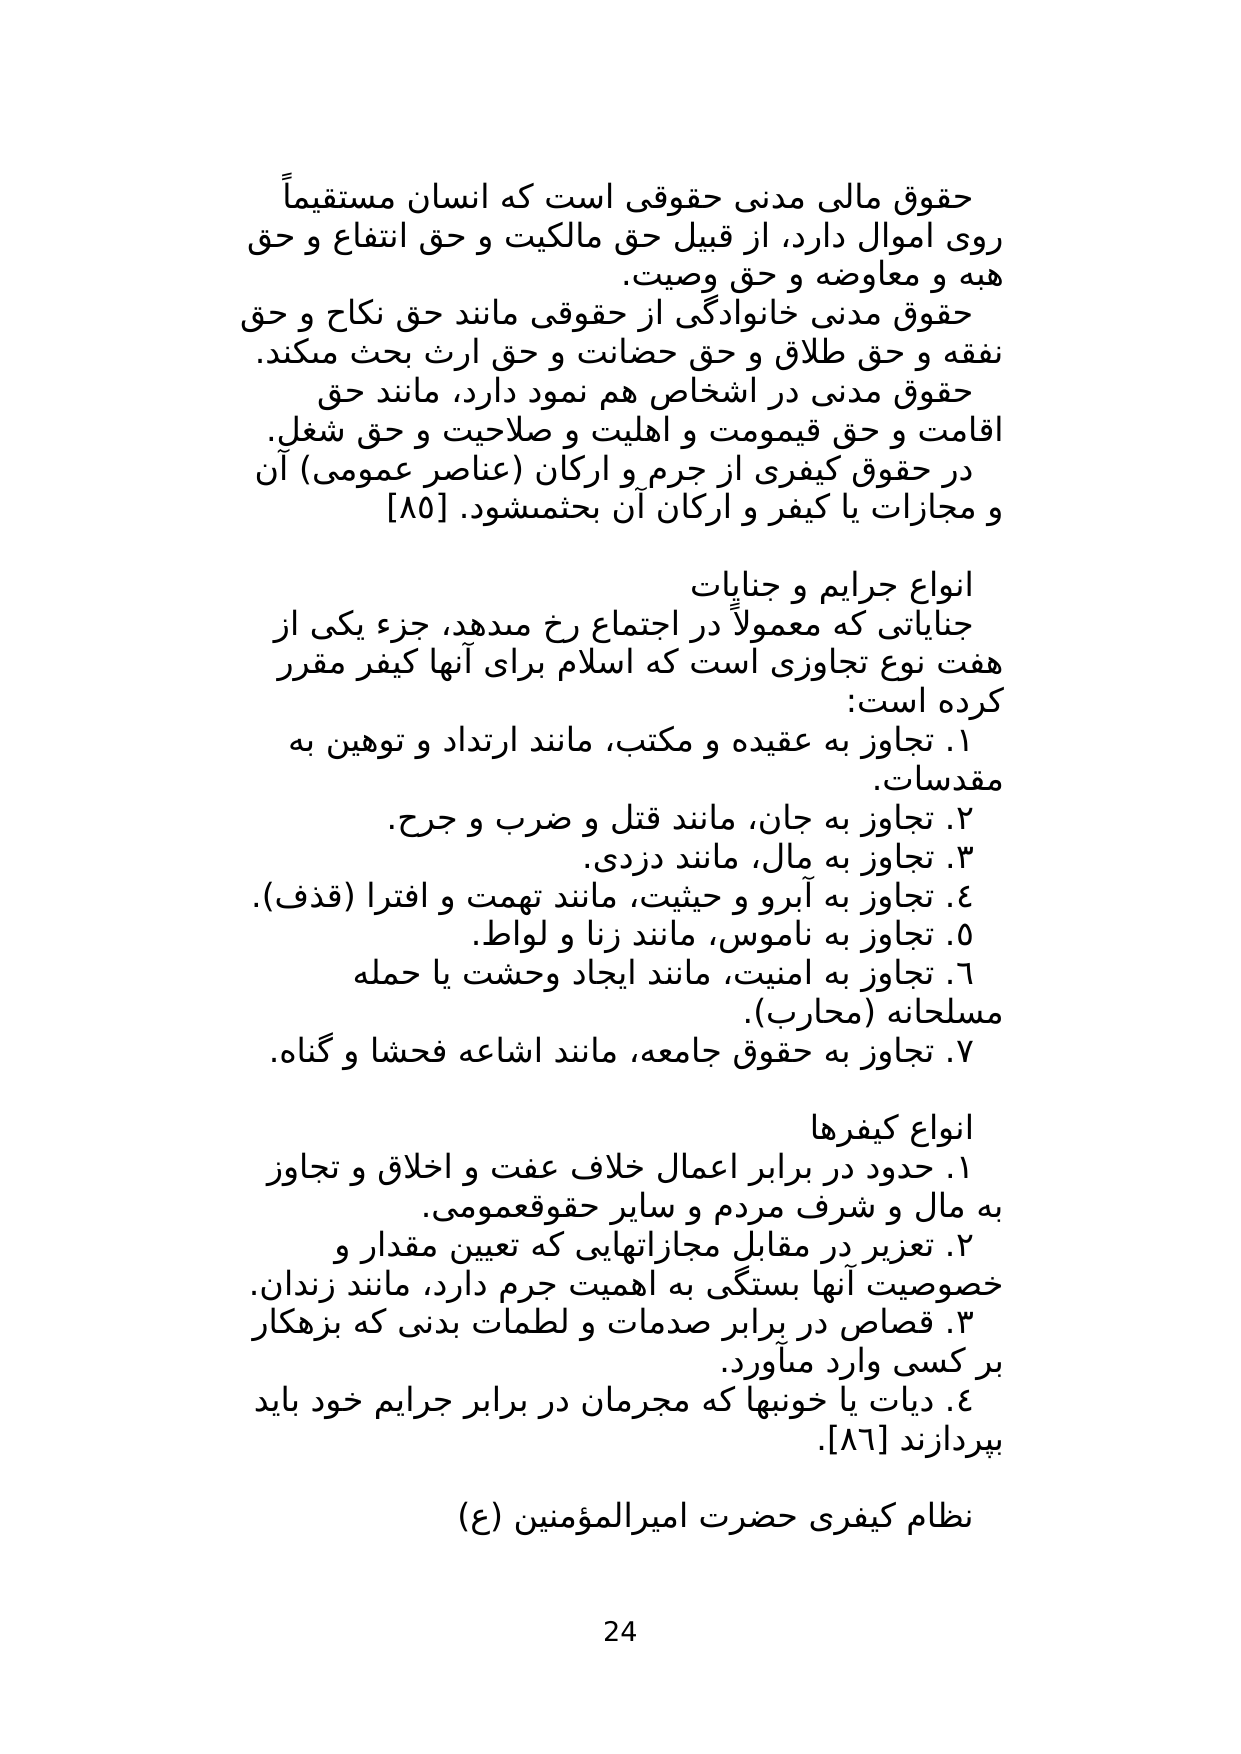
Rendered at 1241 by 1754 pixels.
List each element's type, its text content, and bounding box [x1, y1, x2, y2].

text ٦. تجاوز به امنيت، مانند ايجاد وحشت يا حمله مسلحانه (محارب). [236, 954, 1004, 1031]
text ٢. تجاوز به جان، مانند قتل و ضرب و جرح. [236, 798, 1004, 837]
text ٥. تجاوز به ناموس، مانند زنا و لواط. [236, 915, 1004, 954]
text حقوق مدنى در اشخاص هم نمود دارد، مانند حق اقامت و حق قيمومت و اهليت و صلاحيت و حق شغل. [236, 371, 1004, 449]
text ٧. تجاوز به حقوق جامعه، مانند اشاعه فحشا و گناه. [236, 1031, 1004, 1070]
text در حقوق كيفرى از جرم و اركان (عناصر عمومى) آن و مجازات يا كيفر و اركان آن بحث‏مى‏شود. [٨٥] [236, 449, 1004, 527]
text ٤. ديات يا خونبها كه مجرمان در برابر جرايم خود بايد بپردازند [٨٦]. [236, 1381, 1004, 1458]
text نظام كيفرى حضرت اميرالمؤمنين (ع) [236, 1497, 1004, 1536]
text ٤. تجاوز به آبرو و حيثيت، مانند تهمت و افترا (قذف). [236, 876, 1004, 915]
text حقوق مدنى خانوادگى از حقوقى مانند حق نكاح و حق نفقه و حق طلاق و حق حضانت و حق ارث بحث مى‏كند. [236, 294, 1004, 371]
text انواع كيفرها [236, 1109, 1004, 1147]
text انواع جرايم و جنايات [236, 565, 1004, 604]
text ١. تجاوز به عقيده و مكتب، مانند ارتداد و توهين به مقدسات. [236, 721, 1004, 798]
text ٣. تجاوز به مال، مانند دزدى. [236, 837, 1004, 876]
text ١. حدود در برابر اعمال خلاف عفت و اخلاق و تجاوز به مال و شرف مردم و ساير حقوق‏عمومى. [236, 1147, 1004, 1225]
text حقوق مالى مدنى حقوقى است كه انسان مستقيماً روى اموال دارد، از قبيل حق مالكيت و حق انتفاع و حق هبه و معاوضه و حق وصيت. [236, 177, 1004, 294]
text ٣. قصاص در برابر صدمات و لطمات بدنى كه بزهكار بر كسى وارد مى‏آورد. [236, 1303, 1004, 1381]
text ٢. تعزير در مقابل مجازاتهايى كه تعيين مقدار و خصوصيت آنها بستگى به اهميت جرم دارد، مانند زندان. [236, 1225, 1004, 1303]
text جناياتى كه معمولاً در اجتماع رخ مى‏دهد، جزء يكى از هفت نوع تجاوزى است كه اسلام براى آنها كيفر مقرر كرده است: [236, 604, 1004, 721]
